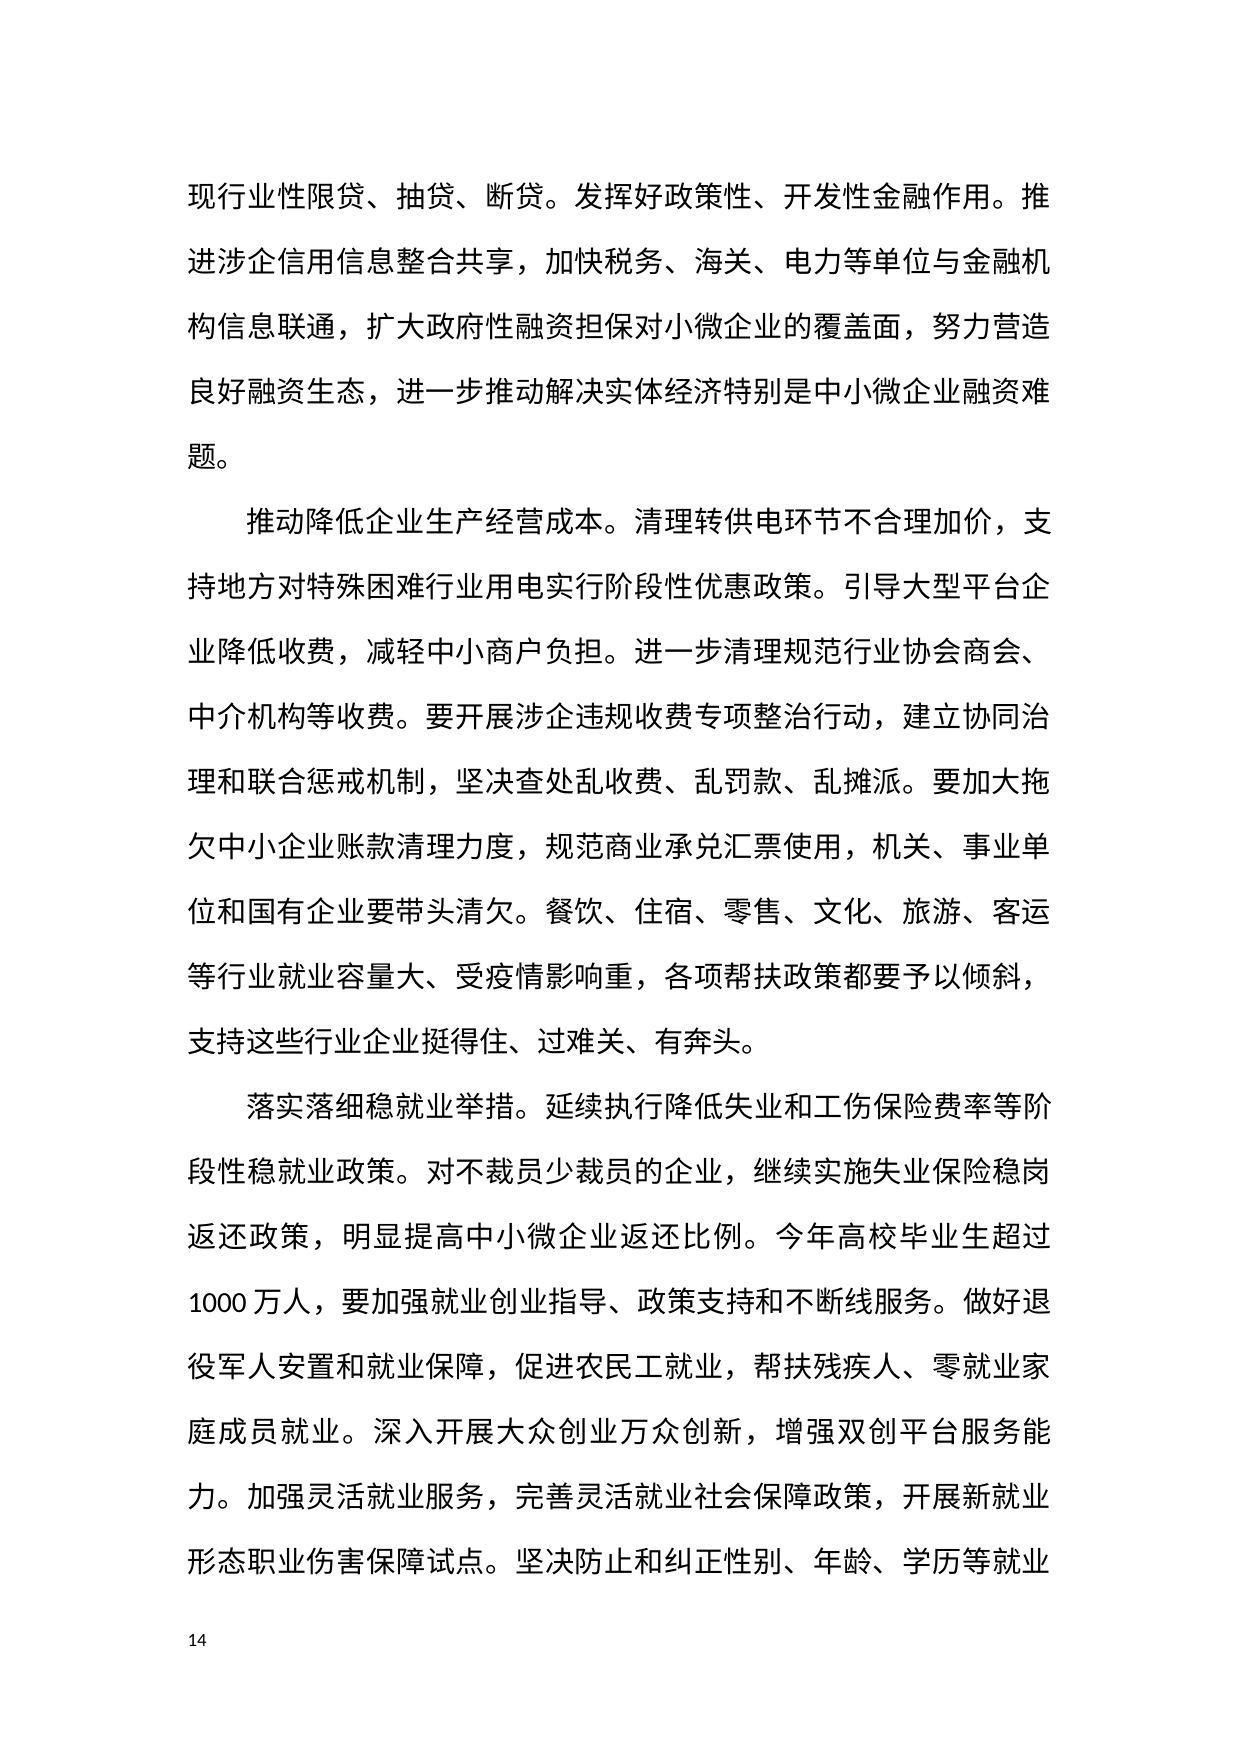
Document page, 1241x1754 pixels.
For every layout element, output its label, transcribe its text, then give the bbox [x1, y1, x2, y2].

text 推动降低企业生产经营成本。清理转供电环节不合理加价，支持地方对特殊困难行业用电实行阶段性优惠政策。引导大型平台企业降低收费，减轻中小商户负担。进一步清理规范行业协会商会、中介机构等收费。要开展涉企违规收费专项整治行动，建立协同治理和联合惩戒机制，坚决查处乱收费、乱罚款、乱摊派。要加大拖欠中小企业账款清理力度，规范商业承兑汇票使用，机关、事业单位和国有企业要带头清欠。餐饮、住宿、零售、文化、旅游、客运等行业就业容量大、受疫情影响重，各项帮扶政策都要予以倾斜，支持这些行业企业挺得住、过难关、有奔头。 [187, 487, 1053, 1072]
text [187, 1072, 1053, 1592]
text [187, 162, 1053, 487]
